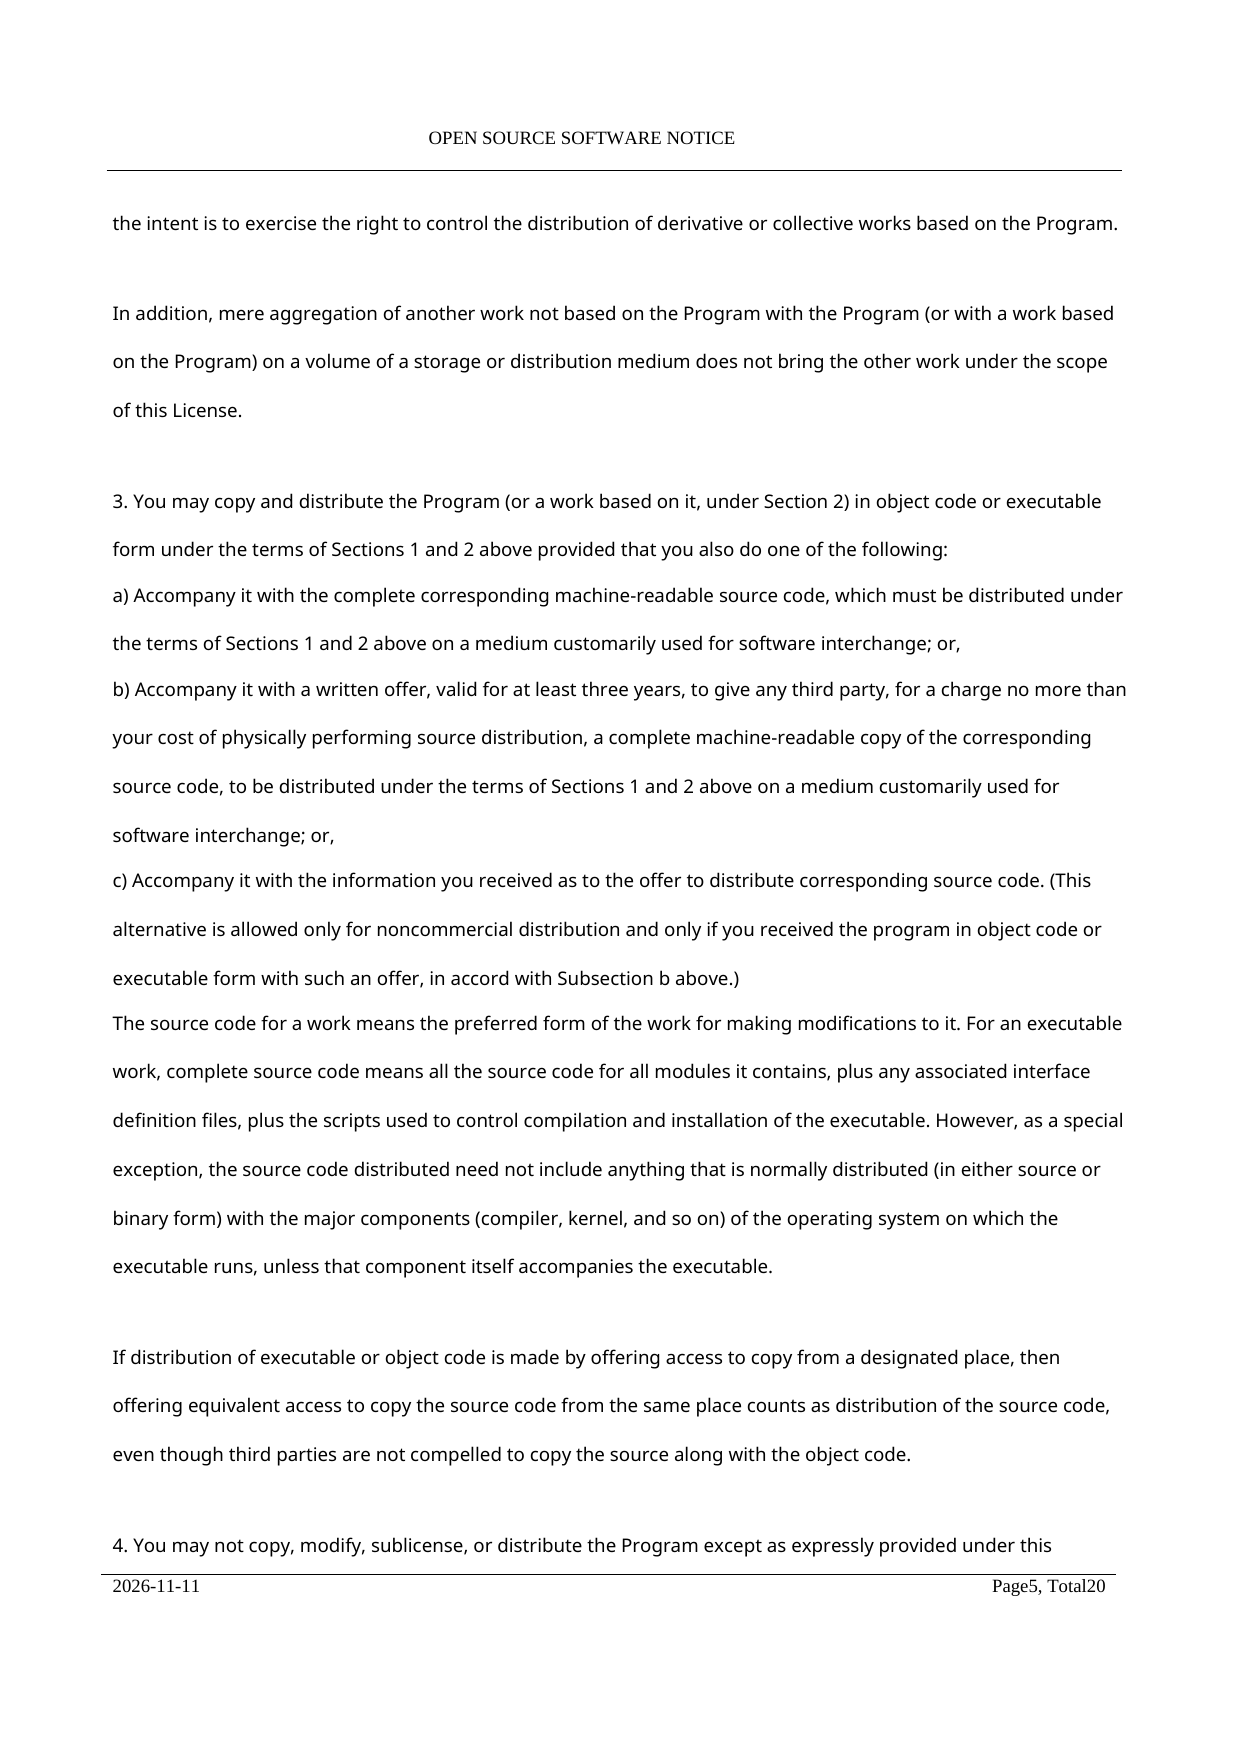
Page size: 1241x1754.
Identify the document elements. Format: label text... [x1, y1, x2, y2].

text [112, 1528, 1128, 1561]
text If distribution of executable or object code is made by offering access to copy from a designated place, then offering equivalent access to copy the source code from the same place counts as distribution of the source code, even though third parties are not compelled to copy the source along with the object code. [112, 1341, 1128, 1471]
text c) Accompany it with the information you received as to the offer to distribute corresponding source code. (This alternative is allowed only for noncommercial distribution and only if you received the program in object code or executable form with such an offer, in accord with Subsection b above.) [112, 864, 1128, 994]
text In addition, mere aggregation of another work not based on the Program with the Program (or with a work based on the Program) on a volume of a storage or distribution medium does not bring the other work under the scope of this License. [112, 297, 1128, 427]
text a) Accompany it with the complete corresponding machine-readable source code, which must be distributed under the terms of Sections 1 and 2 above on a medium customarily used for software interchange; or, [112, 578, 1128, 660]
text 3. You may copy and distribute the Program (or a work based on it, under Section 2) in object code or executable form under the terms of Sections 1 and 2 above provided that you also do one of the following: [112, 484, 1128, 566]
text b) Accompany it with a written offer, valid for at least three years, to give any third party, for a charge no more than your cost of physically performing source distribution, a complete machine-readable copy of the corresponding source code, to be distributed under the terms of Sections 1 and 2 above on a medium customarily used for software interchange; or, [112, 672, 1128, 851]
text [112, 206, 1128, 239]
text The source code for a work means the preferred form of the work for making modifications to it. For an executable work, complete source code means all the source code for all modules it contains, plus any associated interface definition files, plus the scripts used to control compilation and installation of the executable. However, as a special exception, the source code distributed need not include anything that is normally distributed (in either source or binary form) with the major components (compiler, kernel, and so on) of the operating system on which the executable runs, unless that component itself accompanies the executable. [112, 1007, 1128, 1283]
